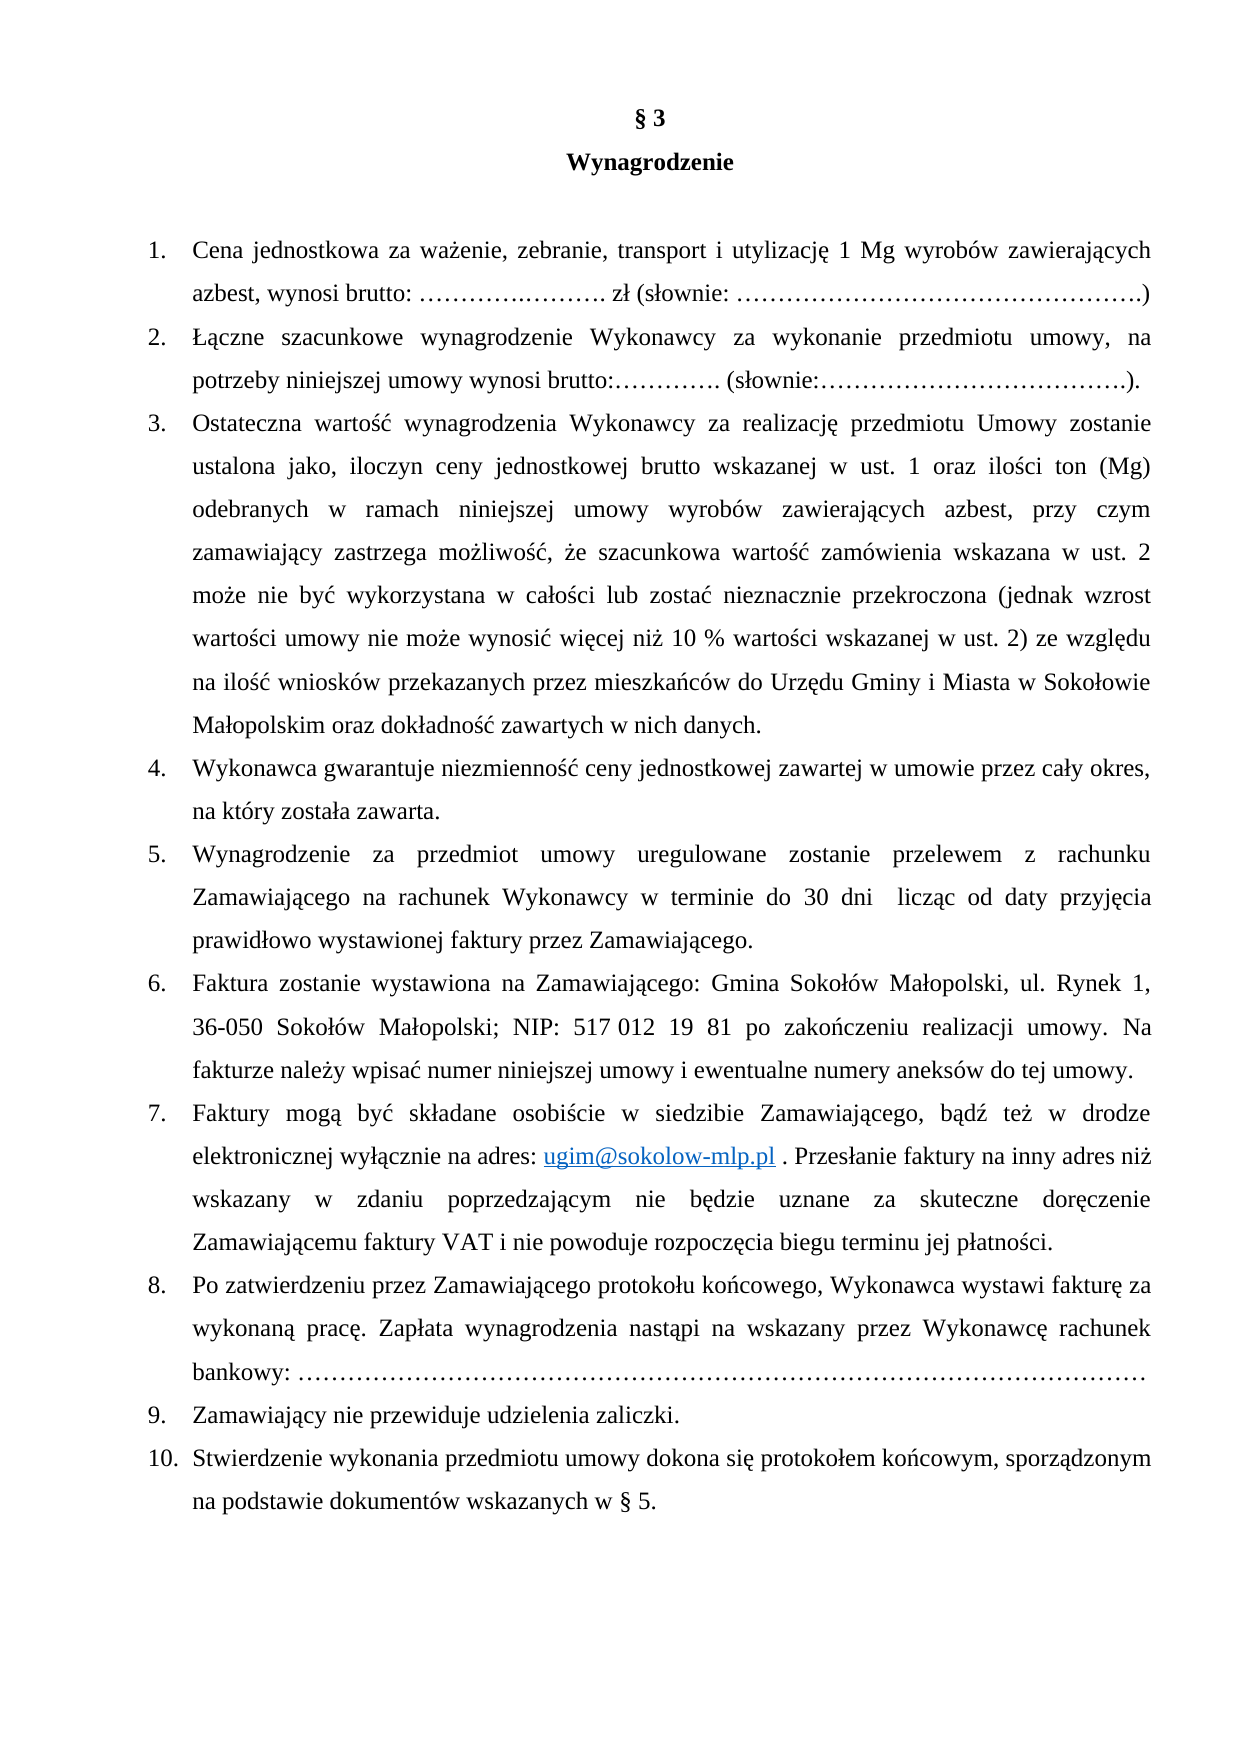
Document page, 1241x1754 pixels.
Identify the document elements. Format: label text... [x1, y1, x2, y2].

list Łączne szacunkowe wynagrodzenie Wykonawcy za wykonanie przedmiotu umowy, na potrzeby niniejszej umowy wynosi brutto:…………. (słownie:……………………………….). [148, 322, 1152, 393]
list Wynagrodzenie za przedmiot umowy uregulowane zostanie przelewem z rachunku Zamawiającego na rachunek Wykonawcy w terminie do 30 dni licząc od daty przyjęcia prawidłowo wystawionej faktury przez Zamawiającego. [148, 839, 1152, 954]
list Faktura zostanie wystawiona na Zamawiającego: Gmina Sokołów Małopolski, ul. Rynek 1, 36-050 Sokołów Małopolski; NIP: 517 012 19 81 po zakończeniu realizacji umowy. Na fakturze należy wpisać numer niniejszej umowy i ewentualne numery aneksów do tej umowy. [148, 968, 1152, 1083]
list Ostateczna wartość wynagrodzenia Wykonawcy za realizację przedmiotu Umowy zostanie ustalona jako, iloczyn ceny jednostkowej brutto wskazanej w ust. 1 oraz ilości ton (Mg) odebranych w ramach niniejszej umowy wyrobów zawierających azbest, przy czym zamawiający zastrzega możliwość, że szacunkowa wartość zamówienia wskazana w ust. 2 może nie być wykorzystana w całości lub zostać nieznacznie przekroczona (jednak wzrost wartości umowy nie może wynosić więcej niż 10 % wartości wskazanej w ust. 2) ze względu na ilość wniosków przekazanych przez mieszkańców do Urzędu Gminy i Miasta w Sokołowie Małopolskim oraz dokładność zawartych w nich danych. [148, 408, 1152, 738]
list Po zatwierdzeniu przez Zamawiającego protokołu końcowego, Wykonawca wystawi fakturę za wykonaną pracę. Zapłata wynagrodzenia nastąpi na wskazany przez Wykonawcę rachunek bankowy: ………………………………………………………………………………………… [148, 1270, 1152, 1385]
list Faktury mogą być składane osobiście w siedzibie Zamawiającego, bądź też w drodze elektronicznej wyłącznie na adres: ugim@sokolow-mlp.pl . Przesłanie faktury na inny adres niż wskazany w zdaniu poprzedzającym nie będzie uznane za skuteczne doręczenie Zamawiającemu faktury VAT i nie powoduje rozpoczęcia biegu terminu jej płatności. [148, 1098, 1152, 1256]
list Wynagrodzenie [148, 147, 1152, 175]
list § 3 [148, 103, 1152, 132]
list Stwierdzenie wykonania przedmiotu umowy dokona się protokołem końcowym, sporządzonym na podstawie dokumentów wskazanych w § 5. [148, 1443, 1152, 1515]
list Wykonawca gwarantuje niezmienność ceny jednostkowej zawartej w umowie przez cały okres, na który została zawarta. [148, 753, 1152, 825]
list Zamawiający nie przewiduje udzielenia zaliczki. [148, 1400, 1152, 1428]
list Cena jednostkowa za ważenie, zebranie, transport i utylizację 1 Mg wyrobów zawierających azbest, wynosi brutto: ………….………. zł (słownie: ………………………………………….) [148, 235, 1152, 307]
